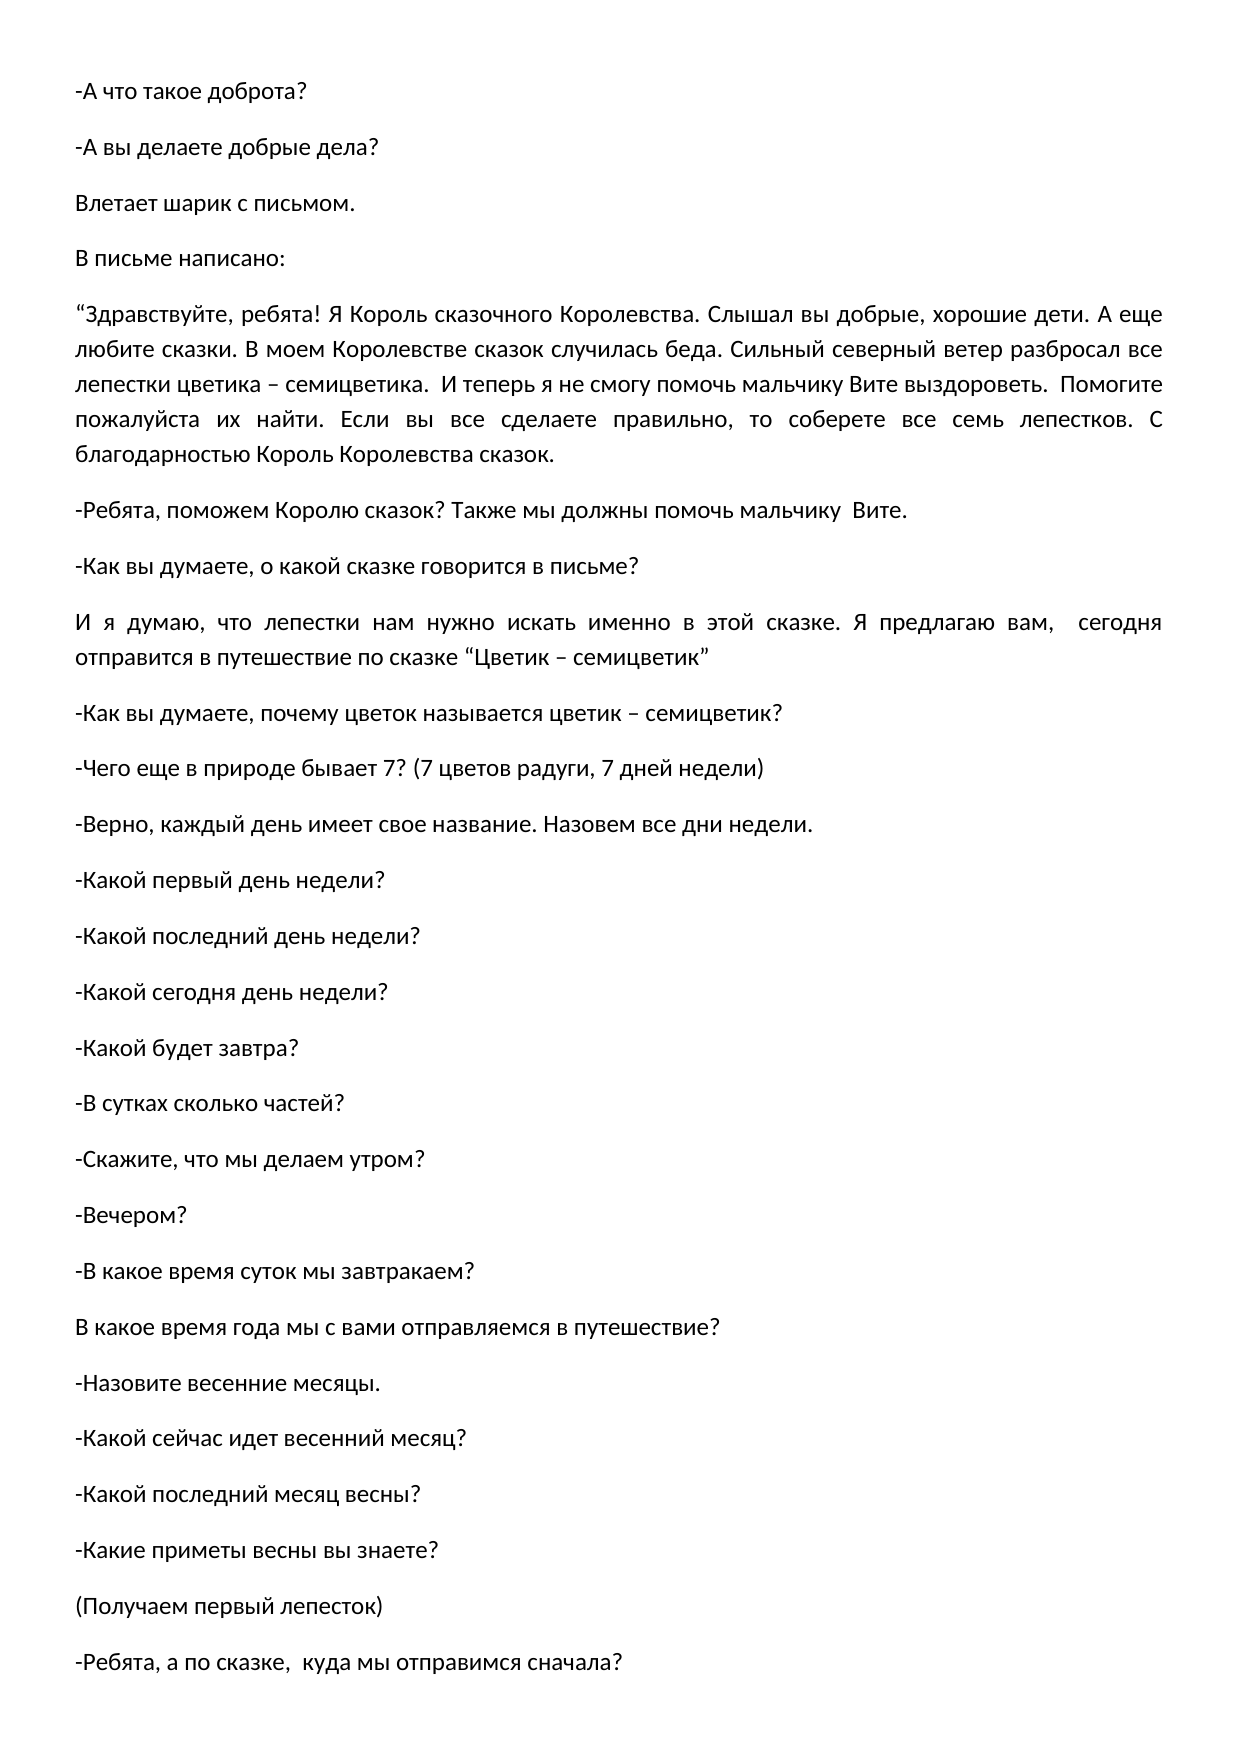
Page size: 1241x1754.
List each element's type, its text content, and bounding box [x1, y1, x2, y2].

text -Назовите весенние месяцы. [75, 1367, 1165, 1397]
text -Ребята, а по сказке, куда мы отправимся сначала? [75, 1646, 1165, 1676]
text -Какой сегодня день недели? [75, 976, 1165, 1006]
text -Какой последний месяц весны? [75, 1478, 1165, 1509]
text -Какой первый день недели? [75, 864, 1165, 895]
text -В какое время суток мы завтракаем? [75, 1255, 1165, 1286]
text -В сутках сколько частей? [75, 1087, 1165, 1118]
text -Чего еще в природе бывает 7? (7 цветов радуги, 7 дней недели) [75, 752, 1165, 783]
text -Вечером? [75, 1199, 1165, 1230]
text -Какой сейчас идет весенний месяц? [75, 1422, 1165, 1453]
text “Здравствуйте, ребята! Я Король сказочного Королевства. Слышал вы добрые, хорошие дети. А еще любите сказки. В моем Королевстве сказок случилась беда. Сильный северный ветер разбросал все лепестки цветика – семицветика. И теперь я не смогу помочь мальчику Вите выздороветь. Помогите пожалуйста их найти. Если вы все сделаете правильно, то соберете все семь лепестков. С благодарностью Король Королевства сказок. [75, 298, 1165, 469]
text -Как вы думаете, почему цветок называется цветик – семицветик? [75, 697, 1165, 727]
text И я думаю, что лепестки нам нужно искать именно в этой сказке. Я предлагаю вам, сегодня отправится в путешествие по сказке “Цветик – семицветик” [75, 606, 1165, 671]
text -Ребята, поможем Королю сказок? Также мы должны помочь мальчику Вите. [75, 494, 1165, 525]
text -Верно, каждый день имеет свое название. Назовем все дни недели. [75, 808, 1165, 839]
text В какое время года мы с вами отправляемся в путешествие? [75, 1311, 1165, 1341]
text -А что такое доброта? [75, 75, 1165, 106]
text -Какой последний день недели? [75, 920, 1165, 951]
text -А вы делаете добрые дела? [75, 131, 1165, 161]
text -Скажите, что мы делаем утром? [75, 1143, 1165, 1174]
text -Какой будет завтра? [75, 1032, 1165, 1062]
text В письме написано: [75, 242, 1165, 273]
text (Получаем первый лепесток) [75, 1590, 1165, 1621]
text Влетает шарик с письмом. [75, 187, 1165, 217]
text -Какие приметы весны вы знаете? [75, 1534, 1165, 1565]
text -Как вы думаете, о какой сказке говорится в письме? [75, 550, 1165, 581]
